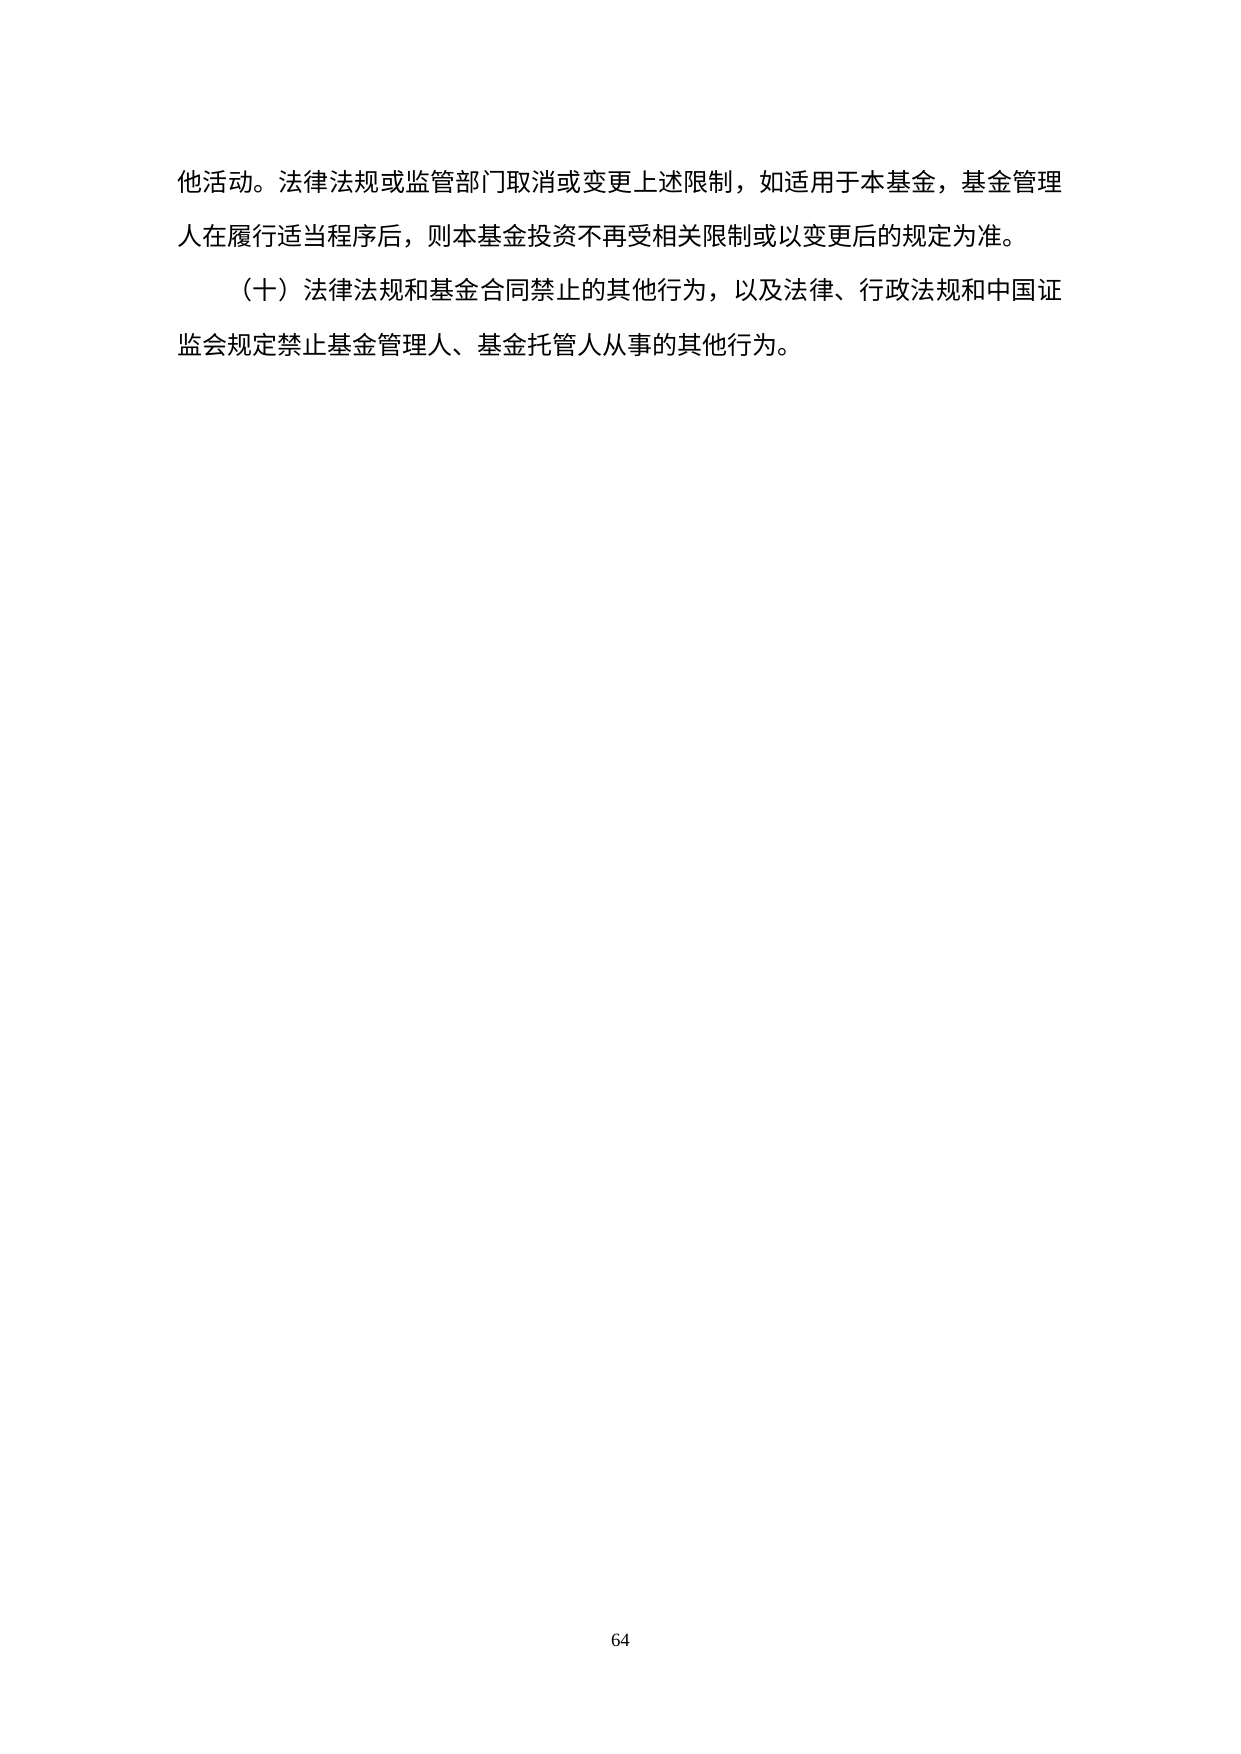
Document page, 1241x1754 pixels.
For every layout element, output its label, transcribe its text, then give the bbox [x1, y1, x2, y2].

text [177, 162, 1063, 253]
text （十）法律法规和基金合同禁止的其他行为，以及法律、行政法规和中国证监会规定禁止基金管理人、基金托管人从事的其他行为。 [177, 271, 1063, 361]
